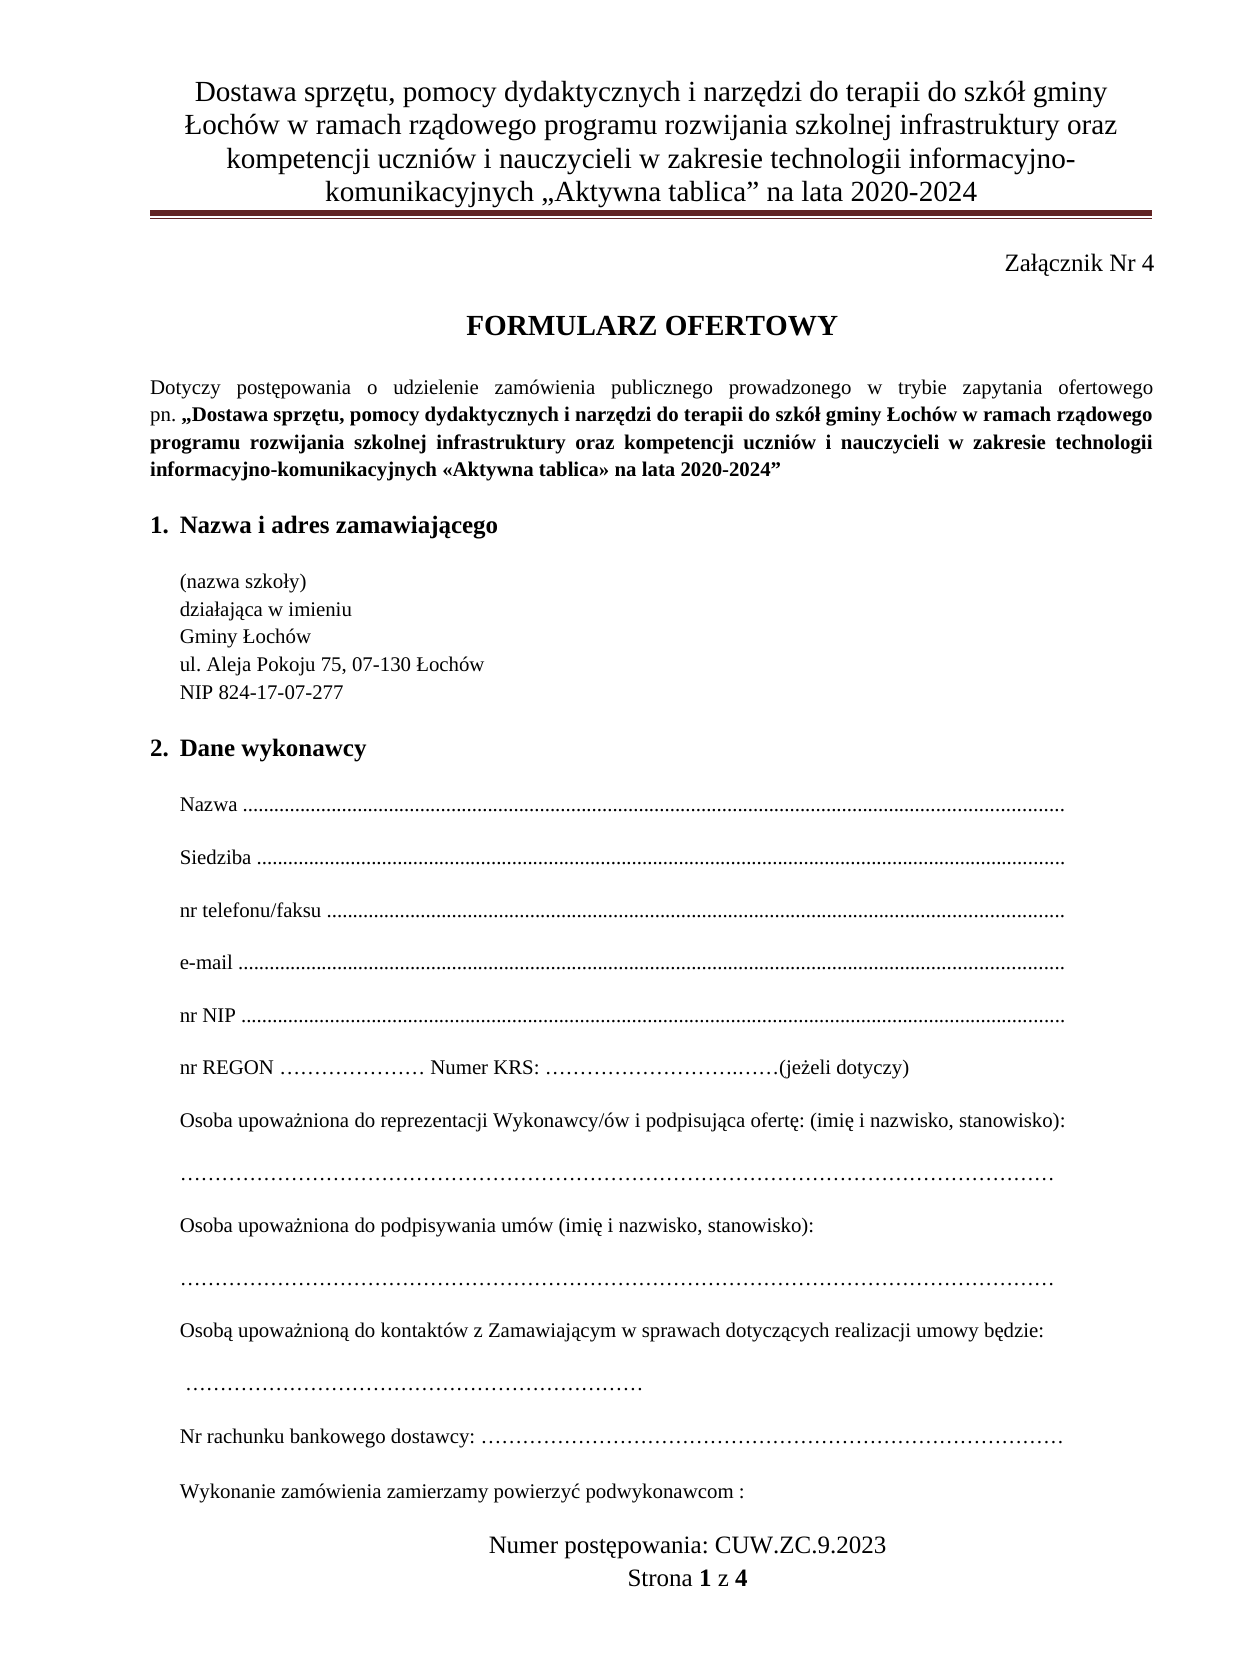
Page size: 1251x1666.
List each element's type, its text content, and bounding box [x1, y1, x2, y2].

text nr REGON ………………… Numer KRS: ……………………….……(jeżeli dotyczy) [179, 1055, 1154, 1079]
text działająca w imieniu [179, 597, 1154, 621]
text e-mail [179, 950, 1154, 974]
text Załącznik Nr 4 [532, 248, 1154, 277]
text Dotyczy postępowania o udzielenie zamówienia publicznego prowadzonego w trybie zapytania ofertowego pn. „Dostawa sprzętu, pomocy dydaktycznych i narzędzi do terapii do szkół gminy Łochów w ramach rządowego programu rozwijania szkolnej infrastruktury oraz kompetencji uczniów i nauczycieli w zakresie technologii informacyjno-komunikacyjnych «Aktywna tablica» na lata 2020-2024” [150, 374, 1154, 481]
text nr NIP [179, 1003, 1154, 1027]
text Siedziba [179, 845, 1154, 869]
text Osoba upoważniona do podpisywania umów (imię i nazwisko, stanowisko): [179, 1213, 1154, 1237]
text nr telefonu/faksu [179, 897, 1154, 922]
list Nazwa i adres zamawiającego [150, 510, 1154, 539]
text Wykonanie zamówienia zamierzamy powierzyć podwykonawcom : [179, 1479, 1154, 1503]
text Nr rachunku bankowego dostawcy: ………………………………………………………………………… [179, 1423, 1154, 1448]
text Gminy Łochów [179, 624, 1154, 648]
text Osoba upoważniona do reprezentacji Wykonawcy/ów i podpisująca ofertę: (imię i nazwisko, stanowisko): [179, 1108, 1154, 1132]
text Nazwa [179, 792, 1154, 816]
text ……………………………………………………………………………………………………………… [179, 1266, 1154, 1290]
text (nazwa szkoły) [179, 569, 1154, 593]
text NIP 824-17-07-277 [179, 680, 1154, 704]
text FORMULARZ OFERTOWY [150, 308, 1154, 342]
text ……………………………………………………………………………………………………………… [179, 1161, 1154, 1184]
list Dane wykonawcy [150, 733, 1154, 762]
text Osobą upoważnioną do kontaktów z Zamawiającym w sprawach dotyczących realizacji umowy będzie: [179, 1318, 1154, 1342]
text ul. Aleja Pokoju 75, 07-130 Łochów [179, 652, 1154, 676]
text ………………………………………………………… [179, 1371, 1154, 1395]
